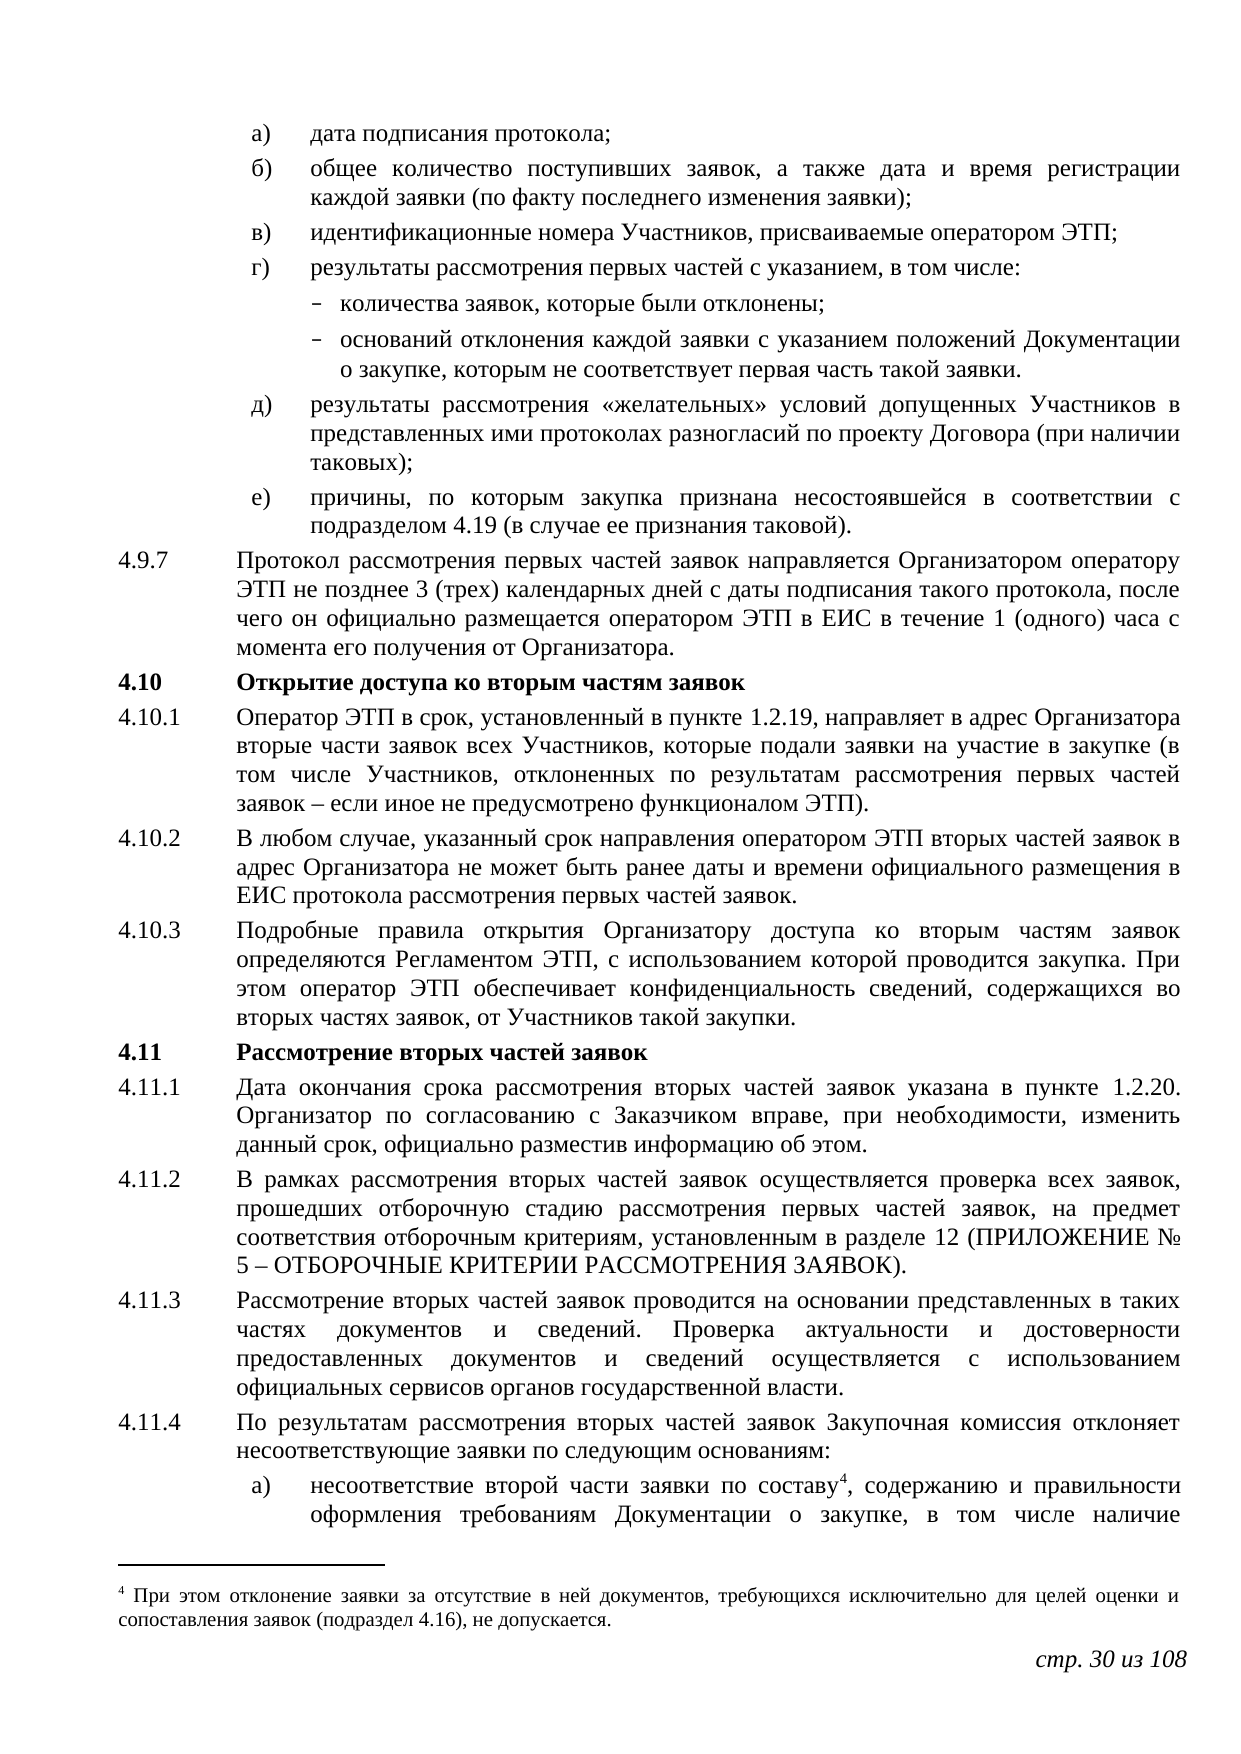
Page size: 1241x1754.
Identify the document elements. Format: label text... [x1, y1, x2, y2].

text В любом случае, указанный срок направления оператором ЭТП вторых частей заявок в адрес Организатора не может быть ранее даты и времени официального размещения в ЕИС протокола рассмотрения первых частей заявок. [118, 823, 1181, 909]
subtitle Открытие доступа ко вторым частям заявок [118, 667, 1181, 695]
text По результатам рассмотрения вторых частей заявок Закупочная комиссия отклоняет несоответствующие заявки по следующим основаниям: [118, 1407, 1181, 1464]
list Рассмотрение вторых частей заявок проводится на основании представленных в таких частях документов и сведений. Проверка актуальности и достоверности предоставленных документов и сведений осуществляется с использованием официальных сервисов органов государственной власти. [118, 1285, 1181, 1400]
text идентификационные номера Участников, присваиваемые оператором ЭТП; [251, 217, 1181, 246]
list количества заявок, которые были отклонены; [310, 287, 1181, 317]
text результаты рассмотрения «желательных» условий допущенных Участников в представленных ими протоколах разногласий по проекту Договора (при наличии таковых); [251, 389, 1181, 475]
text Подробные правила открытия Организатору доступа ко вторым частям заявок определяются Регламентом ЭТП, с использованием которой проводится закупка. При этом оператор ЭТП обеспечивает конфиденциальность сведений, содержащихся во вторых частях заявок, от Участников такой закупки. [118, 915, 1181, 1030]
text Протокол рассмотрения первых частей заявок направляется Организатором оператору ЭТП не позднее 3 (трех) календарных дней с даты подписания такого протокола, после чего он официально размещается оператором ЭТП в ЕИС в течение 1 (одного) часа с момента его получения от Организатора. [118, 545, 1181, 660]
text Дата окончания срока рассмотрения вторых частей заявок указана в пункте 1.2.20. Организатор по согласованию с Заказчиком вправе, при необходимости, изменить данный срок, официально разместив информацию об этом. [118, 1072, 1181, 1158]
text дата подписания протокола; [251, 118, 1181, 147]
text общее количество поступивших заявок, а также дата и время регистрации каждой заявки (по факту последнего изменения заявки); [251, 153, 1181, 211]
list оснований отклонения каждой заявки с указанием положений Документации о закупке, которым не соответствует первая часть такой заявки. [310, 324, 1181, 383]
text результаты рассмотрения первых частей с указанием, в том числе: [251, 252, 1181, 281]
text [251, 1470, 1181, 1528]
subtitle Рассмотрение вторых частей заявок [118, 1037, 1181, 1065]
text Оператор ЭТП в срок, установленный в пункте 1.2.19, направляет в адрес Организатора вторые части заявок всех Участников, которые подали заявки на участие в закупке (в том числе Участников, отклоненных по результатам рассмотрения первых частей заявок – если иное не предусмотрено функционалом ЭТП). [118, 702, 1181, 817]
text В рамках рассмотрения вторых частей заявок осуществляется проверка всех заявок, прошедших отборочную стадию рассмотрения первых частей заявок, на предмет соответствия отборочным критериям, установленным в разделе 12 (ПРИЛОЖЕНИЕ № 5 – ОТБОРОЧНЫЕ КРИТЕРИИ РАССМОТРЕНИЯ ЗАЯВОК). [118, 1164, 1181, 1279]
text причины, по которым закупка признана несостоявшейся в соответствии с подразделом 4.19 (в случае ее признания таковой). [251, 482, 1181, 539]
